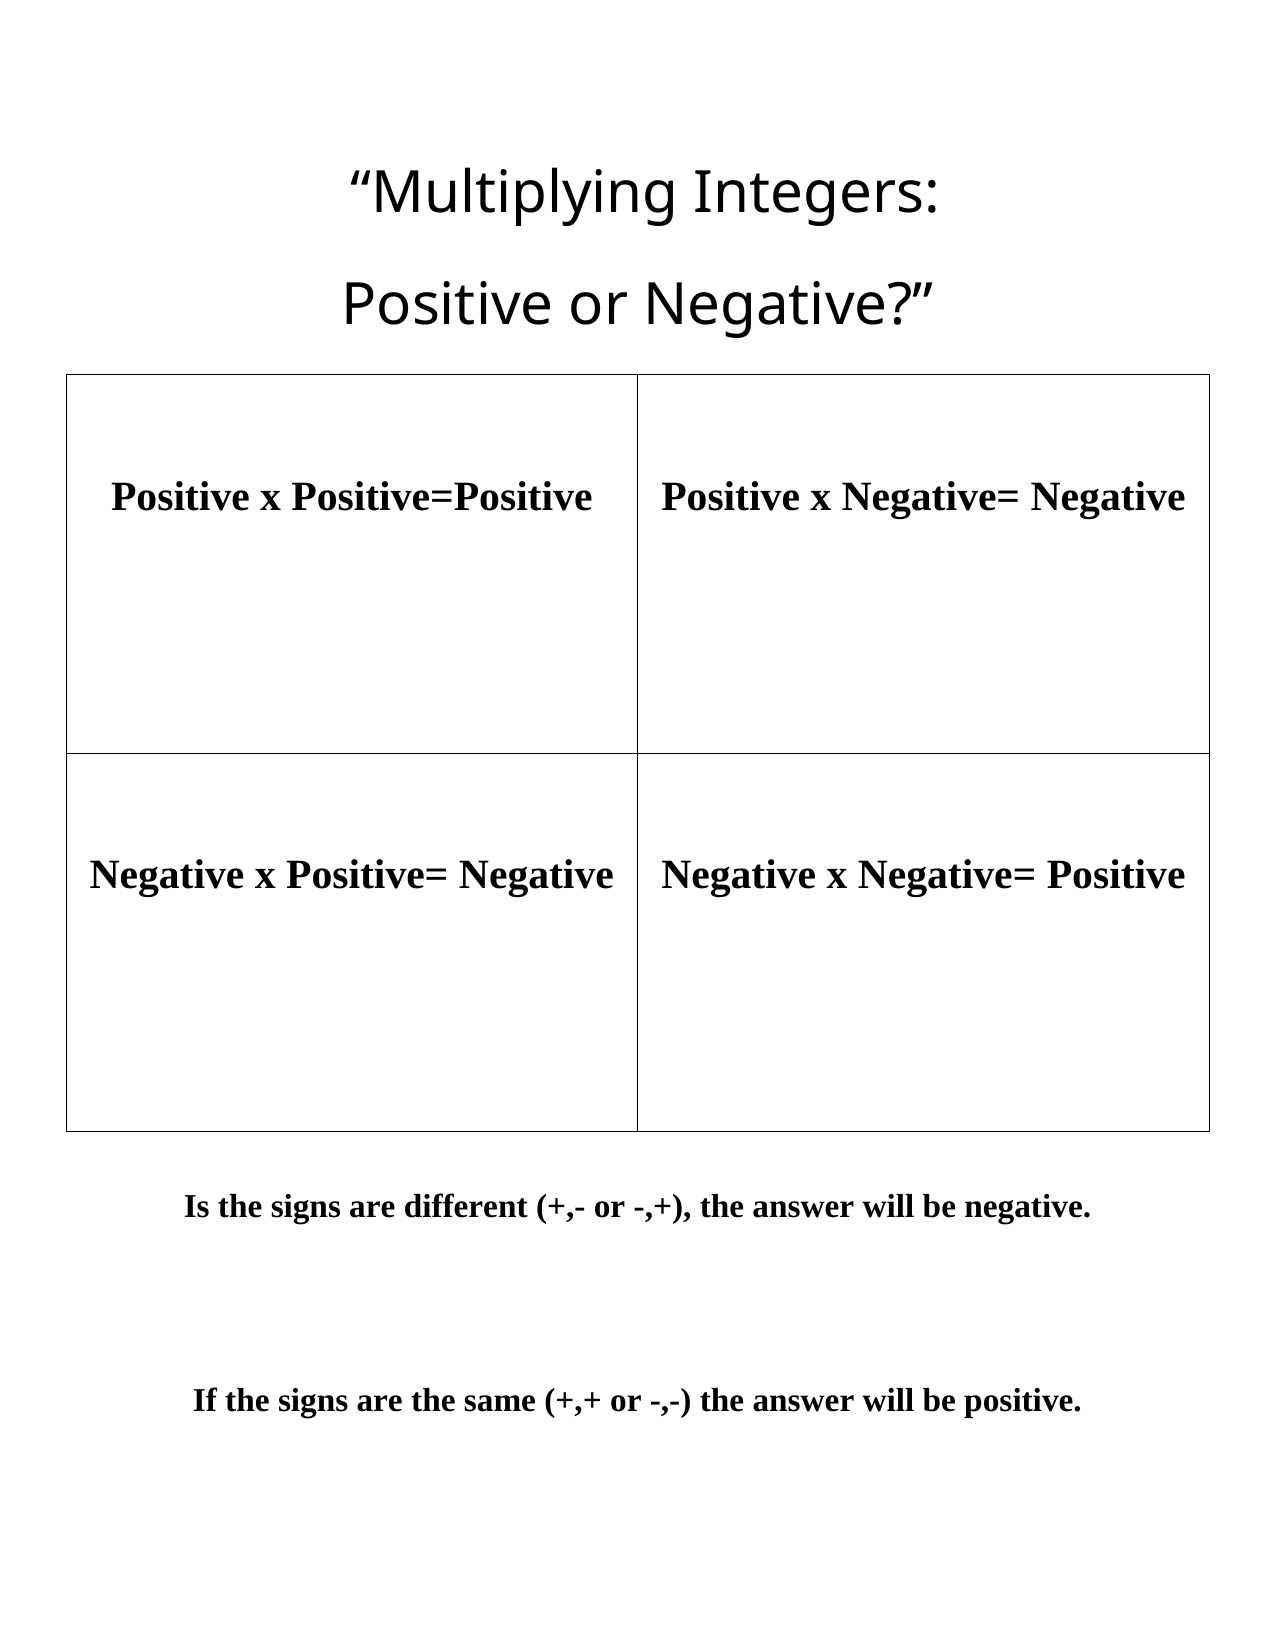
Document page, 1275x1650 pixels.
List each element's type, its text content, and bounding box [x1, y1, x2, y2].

text Positive or Negative?” [150, 262, 1125, 342]
table_header Positive x Positive=Positive [67, 375, 637, 753]
text If the signs are the same (+,+ or -,-) the answer will be positive. [150, 1381, 1125, 1419]
table_cell Negative x Negative= Positive [638, 754, 1209, 1131]
text “Multiplying Integers: [150, 150, 1125, 229]
table_header Positive x Negative= Negative [638, 375, 1209, 753]
text Is the signs are different (+,- or -,+), the answer will be negative. [150, 1186, 1125, 1224]
table_cell Negative x Positive= Negative [67, 754, 637, 1131]
